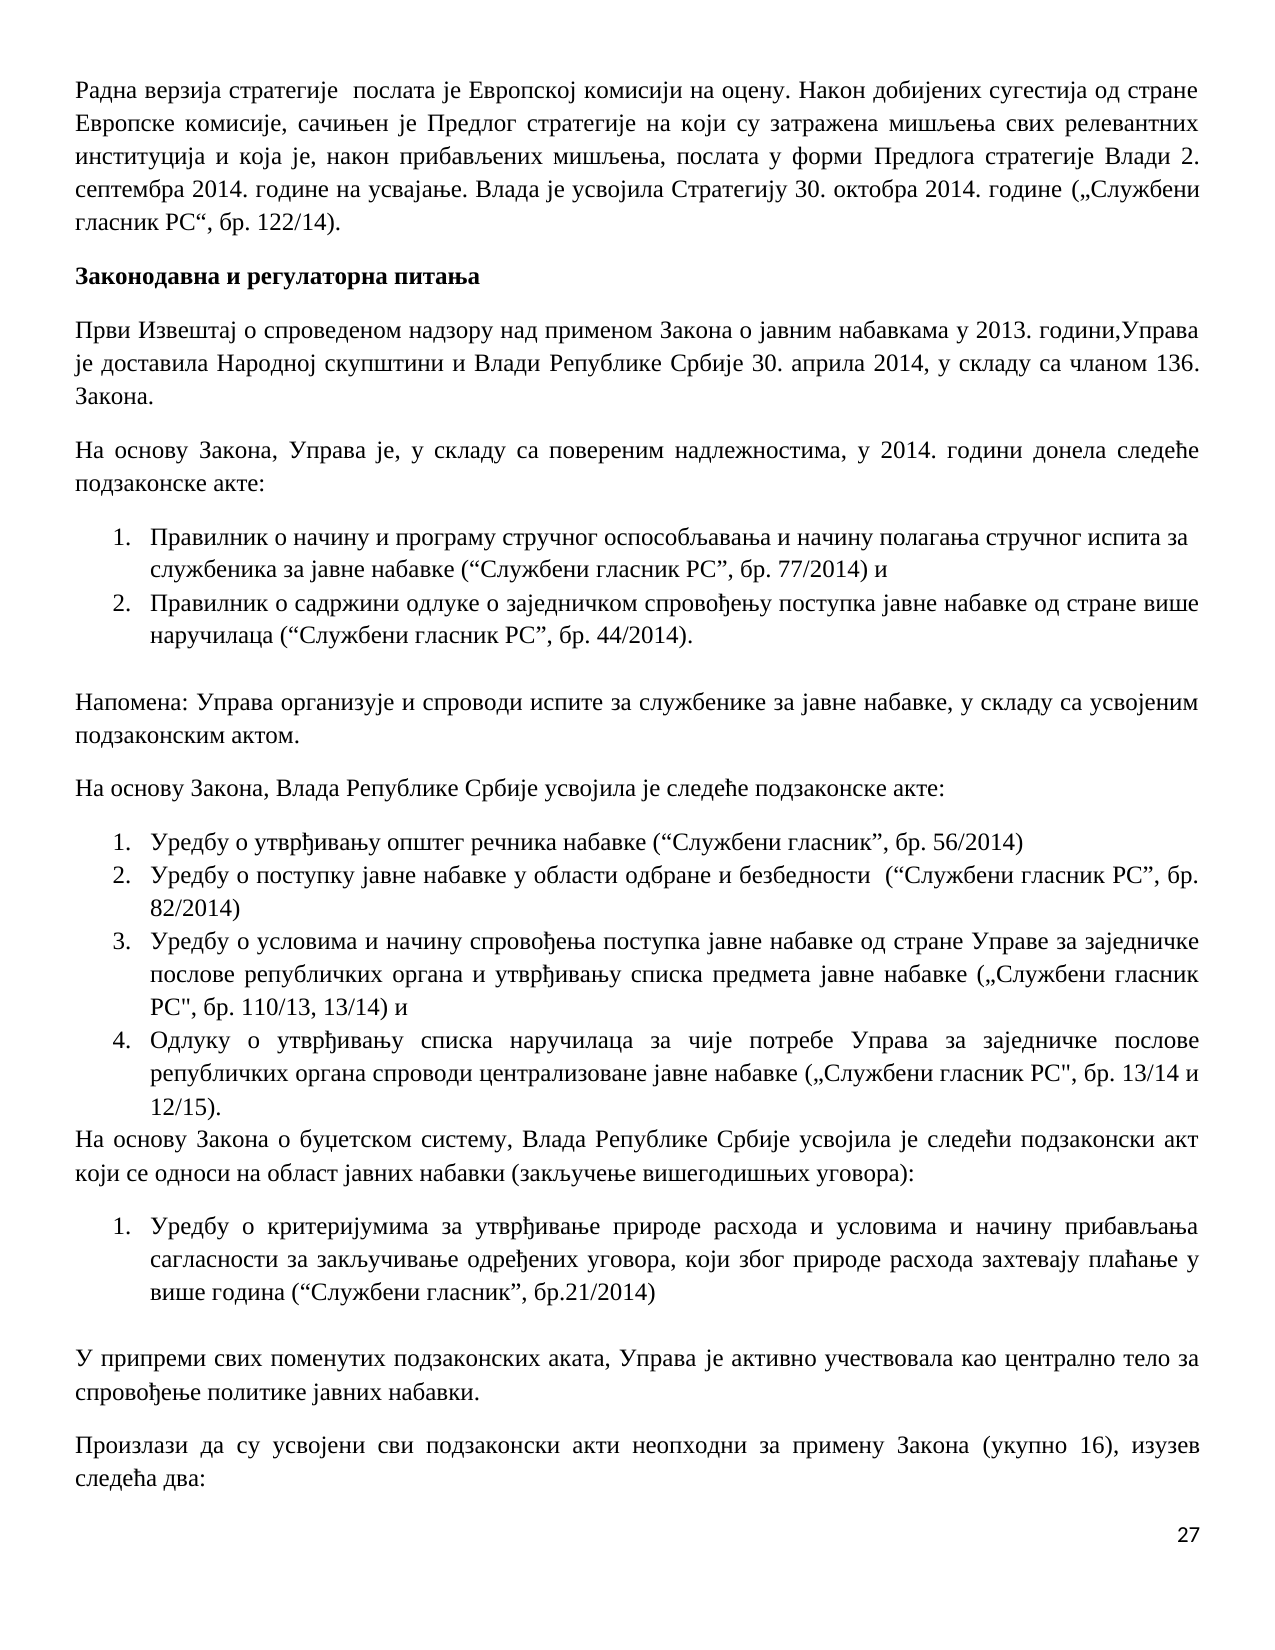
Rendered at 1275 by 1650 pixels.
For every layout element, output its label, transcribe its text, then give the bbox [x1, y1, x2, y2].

text Први Извештај о спроведеном надзору над применом Закона о јавним набавкама у 2013. години,Управа је доставила Народној скупштини и Влади Републике Србије 30. априла 2014, у складу са чланом 136. Закона. [75, 315, 1200, 409]
text Произлази да су усвојени сви подзаконски акти неопходни за примену Закона (укупно 16), изузев следећа два: [75, 1430, 1200, 1492]
list Уредбу о критеријумима за утврђивање природе расхода и условима и начину прибављања сагласности за закључивање одређених уговора, који због природе расхода захтевају плаћање у више година (“Службени гласник”, бр.21/2014) [112, 1211, 1200, 1306]
list Правилник о начину и програму стручног оспособљавања и начину полагања стручног испита за службеника за јавне набавке (“Службени гласник РС”, бр. 77/2014) и [112, 522, 1200, 583]
text На основу Закона, Влада Републике Србије усвојила је следеће подзаконске акте: [75, 773, 1200, 802]
list Правилник о садржини одлуке о заједничком спровођењу поступка јавне набавке од стране више наручилаца (“Службени гласник РС”, бр. 44/2014). [112, 588, 1200, 649]
list Одлуку о утврђивању списка наручилаца за чије потребе Управа за заједничке послове републичких органа спроводи централизоване јавне набавке („Службени гласник РС", бр. 13/14 и 12/15). [112, 1026, 1200, 1120]
list Уредбу о поступку јавне набавке у области одбране и безбедности (“Службени гласник РС”, бр. 82/2014) [112, 860, 1200, 922]
text Напомена: Управа организује и спроводи испите за службенике за јавне набавке, у складу са усвојеним подзаконским актом. [75, 687, 1200, 748]
text На основу Закона о буџетском систему, Влада Републике Србије усвојила је следећи подзаконски акт који се односи на област јавних набавки (закључење вишегодишњих уговора): [75, 1124, 1200, 1186]
list Уредбу о условима и начину спровођења поступка јавне набавке од стране Управе за заједничке послове републичких органа и утврђивању списка предмета јавне набавке („Службени гласник РС", бр. 110/13, 13/14) и [112, 926, 1200, 1021]
text Законодавна и регулаторна питања [75, 261, 1200, 290]
text У припреми свих поменутих подзаконских аката, Управа је активно учествовала као централно тело за спровођење политике јавних набавки. [75, 1343, 1200, 1405]
text Радна верзија стратегије послата је Европској комисији на оцену. Након добијених сугестија од стране Европске комисије, сачињен је Предлог стратегије на који су затражена мишљења свих релевантних институција и која је, након прибављених мишљења, послата у форми Предлога стратегије Влади 2. септембра 2014. године на усвајање. Влада је усвојила Стратегију 30. октобра 2014. године („Службени гласник РС“, бр. 122/14). [75, 75, 1200, 236]
text На основу Закона, Управа је, у складу са повереним надлежностима, у 2014. години донела следеће подзаконске акте: [75, 435, 1200, 496]
list Уредбу о утврђивању општег речника набавке (“Службени гласник”, бр. 56/2014) [112, 827, 1200, 856]
